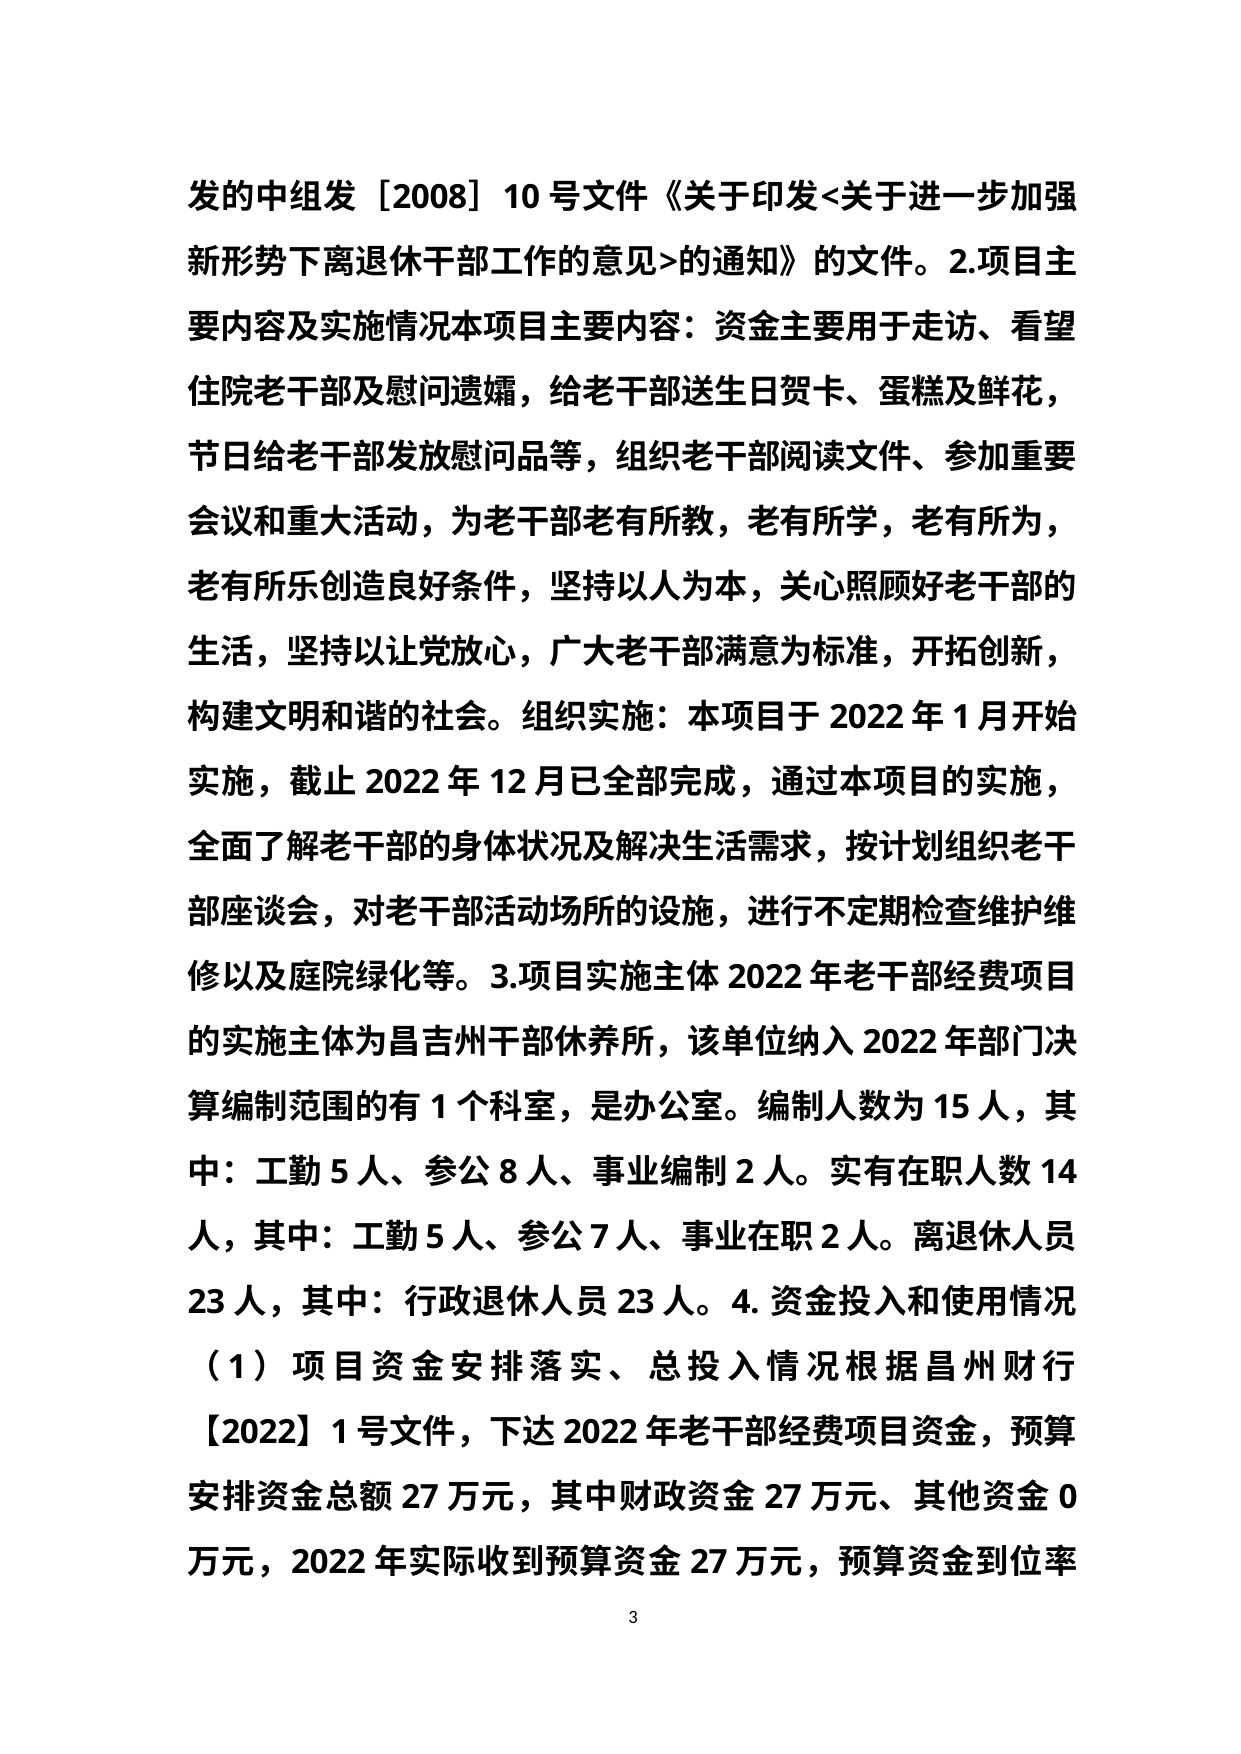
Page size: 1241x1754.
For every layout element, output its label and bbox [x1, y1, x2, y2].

text [187, 162, 1078, 1592]
